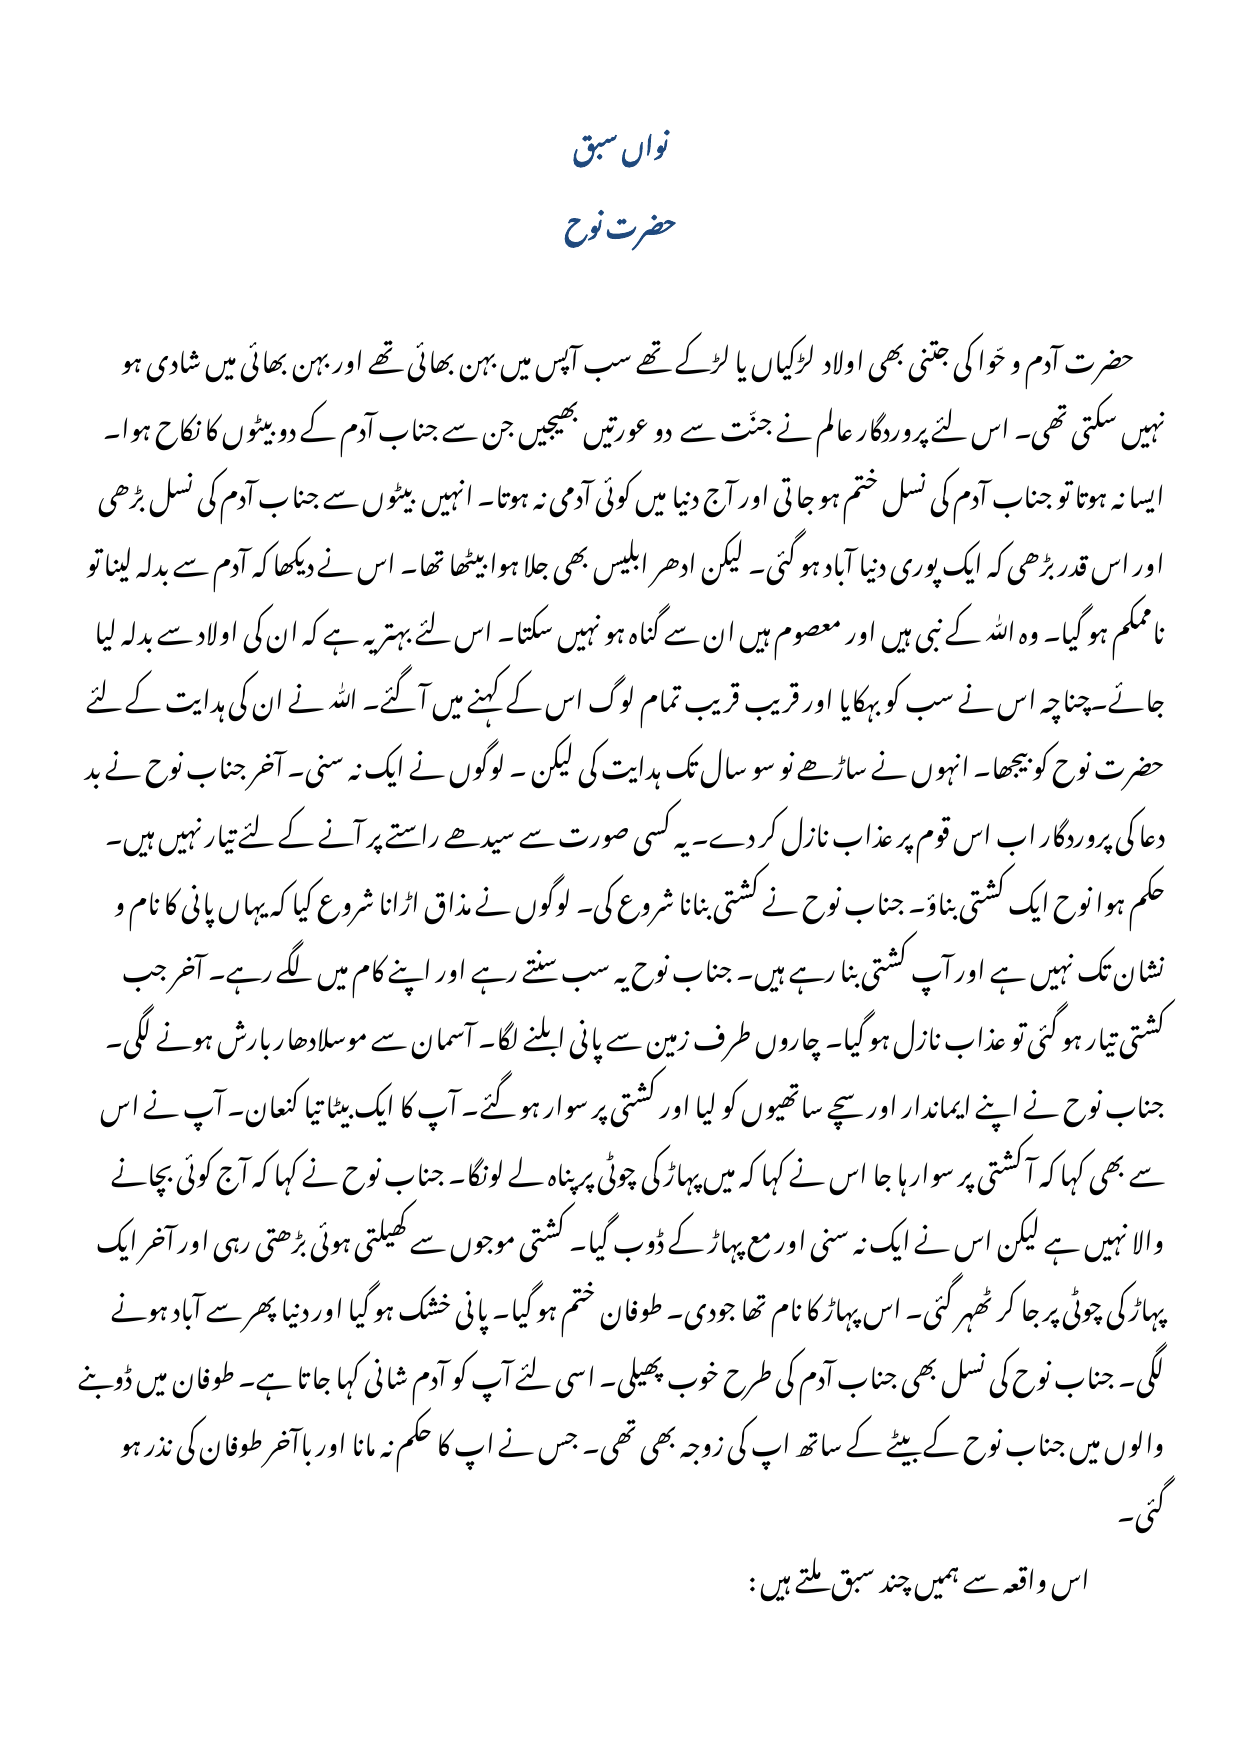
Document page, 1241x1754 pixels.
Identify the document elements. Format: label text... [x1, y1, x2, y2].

subtitle نواں سبق [75, 106, 1165, 174]
text اس واقعہ سے ہمیں چند سبق ملتے ہیں : [75, 1541, 1165, 1608]
text حضرت آدم و حّوا کی جتنی بھی اولاد لڑکیاں یا لڑکے تھے سب آپس میں بہن بھائی تھے اور بہن بھائی میں شادی ہو نہیں سکتی تھی۔ اس لئے پروردگار عالم نے جنّت سے دو عورتیں بھیجیں جن سے جناب آدم کے دو بیٹوں کا نکاح ہوا۔ ایسا نہ ہوتا تو جناب آدم کی نسل ختم ہو جاتی اور آج دنیا میں کوئی آدمی نہ ہوتا۔ انہیں بیٹوں سے جناب آدم کی نسل بڑھی اور اس قدر بڑھی کہ ایک پوری دنیا آباد ہو گئی۔ لیکن ادھر ابلیس بھی جلا ہوا بیٹھا تھا۔ اس نے دیکھا کہ آدم سے بدلہ لینا تو ناممکم ہو گیا۔ وہ اللّٰہ کے نبی ہیں اور معصوم ہیں ان سے گناہ ہو نہیں سکتا۔ اس لئے بہتر یہ ہے کہ ان کی اولاد سے بدلہ لیا جائے۔چناچہ اس نے سب کو بہکایا اور قریب قریب تمام لوگ اس کے کہنے میں آ گئے۔ اللّٰہ نے ان کی ہدایت کے لئے حضرت نوح کو بیجھا۔ انہوں نے ساڑھے نو سو سال تک ہدایت کی لیکن ۔ لوگوں نے ایک نہ سنی۔ آخر جناب نوح نے بد دعا کی پروردگار اب اس قوم پر عذاب نازل کر دے۔ یہ کسی صورت سے سیدھے راستے پر آنے کے لئے تیار نہیں ہیں۔ حکم ہوا نوح ایک کشتی بناؤ۔ جناب نوح نے کشتی بنانا شروع کی۔ لوگوں نے مذاق اڑانا شروع کیا کہ یہاں پانی کا نام و نشان تک نہیں ہے اور آپ کشتی بنا رہے ہیں۔ جناب نوح یہ سب سنتے رہے اور اپنے کام میں لگے رہے۔ آخر جب کشتی تیار ہو گئی تو عذاب نازل ہو گیا۔ چاروں طرف زمین سے پانی ابلنے لگا۔ آسمان سے موسلادھار بارش ہونے لگی۔ جناب نوح نے اپنے ایماندار اور سچے ساتھیوں کو لیا اور کشتی پر سوار ہو گئے۔ آپ کا ایک بیٹا تیا کنعان۔ آپ نے اس سے بھی کہا کہ آ کشتی پر سوار ہا جا اس نے کہا کہ میں پہاڑ کی چوٹی پر پناہ لے لونگا۔ جناب نوح نے کہا کہ آج کوئی بچانے والا نہیں ہے لیکن اس نے ایک نہ سنی اور مع پہاڑ کے ڈوب گیا۔ کشتی موجوں سے کھیلتی ہوئی بڑھتی رہی اور آخر ایک پہاڑ کی چوٹی پر جا کر ٹھہر گئی۔ اس پہاڑ کا نام تھا جودی۔ طوفان ختم ہو گیا۔ پانی خشک ہو گیا اور دنیا پھر سے آباد ہونے لگی۔ جناب نوح کی نسل بھی جناب آدم کی طرح خوب پھیلی۔ اسی لئے آپ کو آدم شانی کہا جاتا ہے۔ طوفان میں ڈوبنے والوں میں جناب نوح کے بیٹے کے ساتھ اپ کی زوجہ بھی تھی۔ جس نے اپ کا حکم نہ مانا اور باآخر طوفان کی نذر ہو گئی۔ [75, 322, 1165, 1541]
subtitle حضرت نوح [75, 186, 1165, 254]
